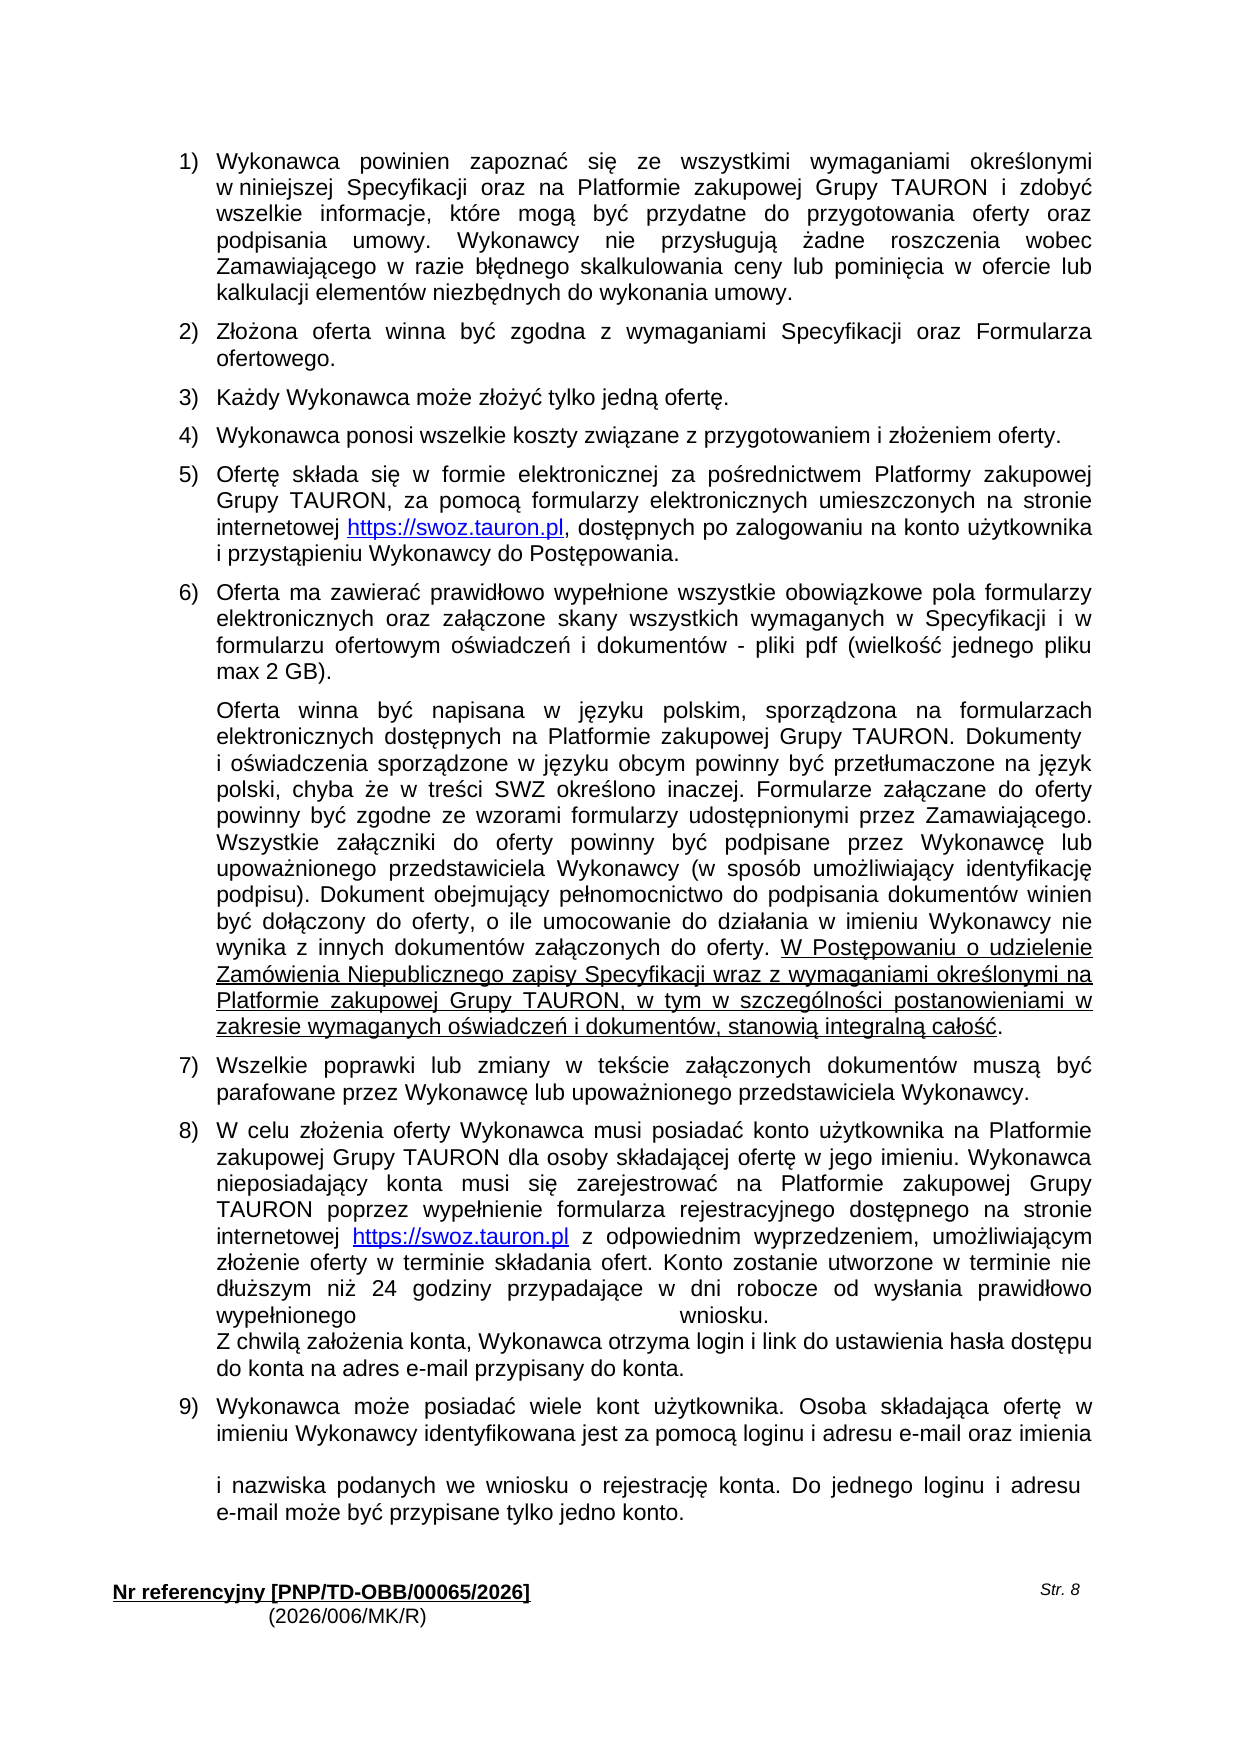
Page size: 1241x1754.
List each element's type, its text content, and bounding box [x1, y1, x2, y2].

list Wykonawca może posiadać wiele kont użytkownika. Osoba składająca ofertę w imieniu Wykonawcy identyfikowana jest za pomocą loginu i adresu e-mail oraz imienia i nazwiska podanych we wniosku o rejestrację konta. Do jednego loginu i adresu e-mail może być przypisane tylko jedno konto. [178, 1393, 1093, 1525]
list Wykonawca ponosi wszelkie koszty związane z przygotowaniem i złożeniem oferty. [178, 422, 1093, 449]
list Oferta ma zawierać prawidłowo wypełnione wszystkie obowiązkowe pola formularzy elektronicznych oraz załączone skany wszystkich wymaganych w Specyfikacji i w formularzu ofertowym oświadczeń i dokumentów - pliki pdf (wielkość jednego pliku max 2 GB). [178, 579, 1093, 684]
list Każdy Wykonawca może złożyć tylko jedną ofertę. [178, 383, 1093, 410]
list Wykonawca powinien zapoznać się ze wszystkimi wymaganiami określonymi w niniejszej Specyfikacji oraz na Platformie zakupowej Grupy TAURON i zdobyć wszelkie informacje, które mogą być przydatne do przygotowania oferty oraz podpisania umowy. Wykonawcy nie przysługują żadne roszczenia wobec Zamawiającego w razie błędnego skalkulowania ceny lub pominięcia w ofercie lub kalkulacji elementów niezbędnych do wykonania umowy. [178, 148, 1093, 306]
list W celu złożenia oferty Wykonawca musi posiadać konto użytkownika na Platformie zakupowej Grupy TAURON dla osoby składającej ofertę w jego imieniu. Wykonawca nieposiadający konta musi się zarejestrować na Platformie zakupowej Grupy TAURON poprzez wypełnienie formularza rejestracyjnego dostępnego na stronie internetowej https://swoz.tauron.pl z odpowiednim wyprzedzeniem, umożliwiającym złożenie oferty w terminie składania ofert. Konto zostanie utworzone w terminie nie dłuższym niż 24 godziny przypadające w dni robocze od wysłania prawidłowo wypełnionego wniosku. Z chwilą założenia konta, Wykonawca otrzyma login i link do ustawienia hasła dostępu do konta na adres e-mail przypisany do konta. [178, 1117, 1093, 1381]
text Oferta winna być napisana w języku polskim, sporządzona na formularzach elektronicznych dostępnych na Platformie zakupowej Grupy TAURON. Dokumenty i oświadczenia sporządzone w języku obcym powinny być przetłumaczone na język polski, chyba że w treści SWZ określono inaczej. Formularze załączane do oferty powinny być zgodne ze wzorami formularzy udostępnionymi przez Zamawiającego. Wszystkie załączniki do oferty powinny być podpisane przez Wykonawcę lub upoważnionego przedstawiciela Wykonawcy (w sposób umożliwiający identyfikację podpisu). Dokument obejmujący pełnomocnictwo do podpisania dokumentów winien być dołączony do oferty, o ile umocowanie do działania w imieniu Wykonawcy nie wynika z innych dokumentów załączonych do oferty. W Postępowaniu o udzielenie Zamówienia Niepublicznego zapisy Specyfikacji wraz z wymaganiami określonymi na Platformie zakupowej Grupy TAURON, w tym w szczególności postanowieniami w zakresie wymaganych oświadczeń i dokumentów, stanowią integralną całość. [216, 697, 1093, 983]
list Złożona oferta winna być zgodna z wymaganiami Specyfikacji oraz Formularza ofertowego. [178, 318, 1093, 371]
list Ofertę składa się w formie elektronicznej za pośrednictwem Platformy zakupowej Grupy TAURON, za pomocą formularzy elektronicznych umieszczonych na stronie internetowej https://swoz.tauron.pl, dostępnych po zalogowaniu na konto użytkownika i przystąpieniu Wykonawcy do Postępowania. [178, 461, 1093, 567]
list Wszelkie poprawki lub zmiany w tekście załączonych dokumentów muszą być parafowane przez Wykonawcę lub upoważnionego przedstawiciela Wykonawcy. [178, 1052, 1093, 1105]
